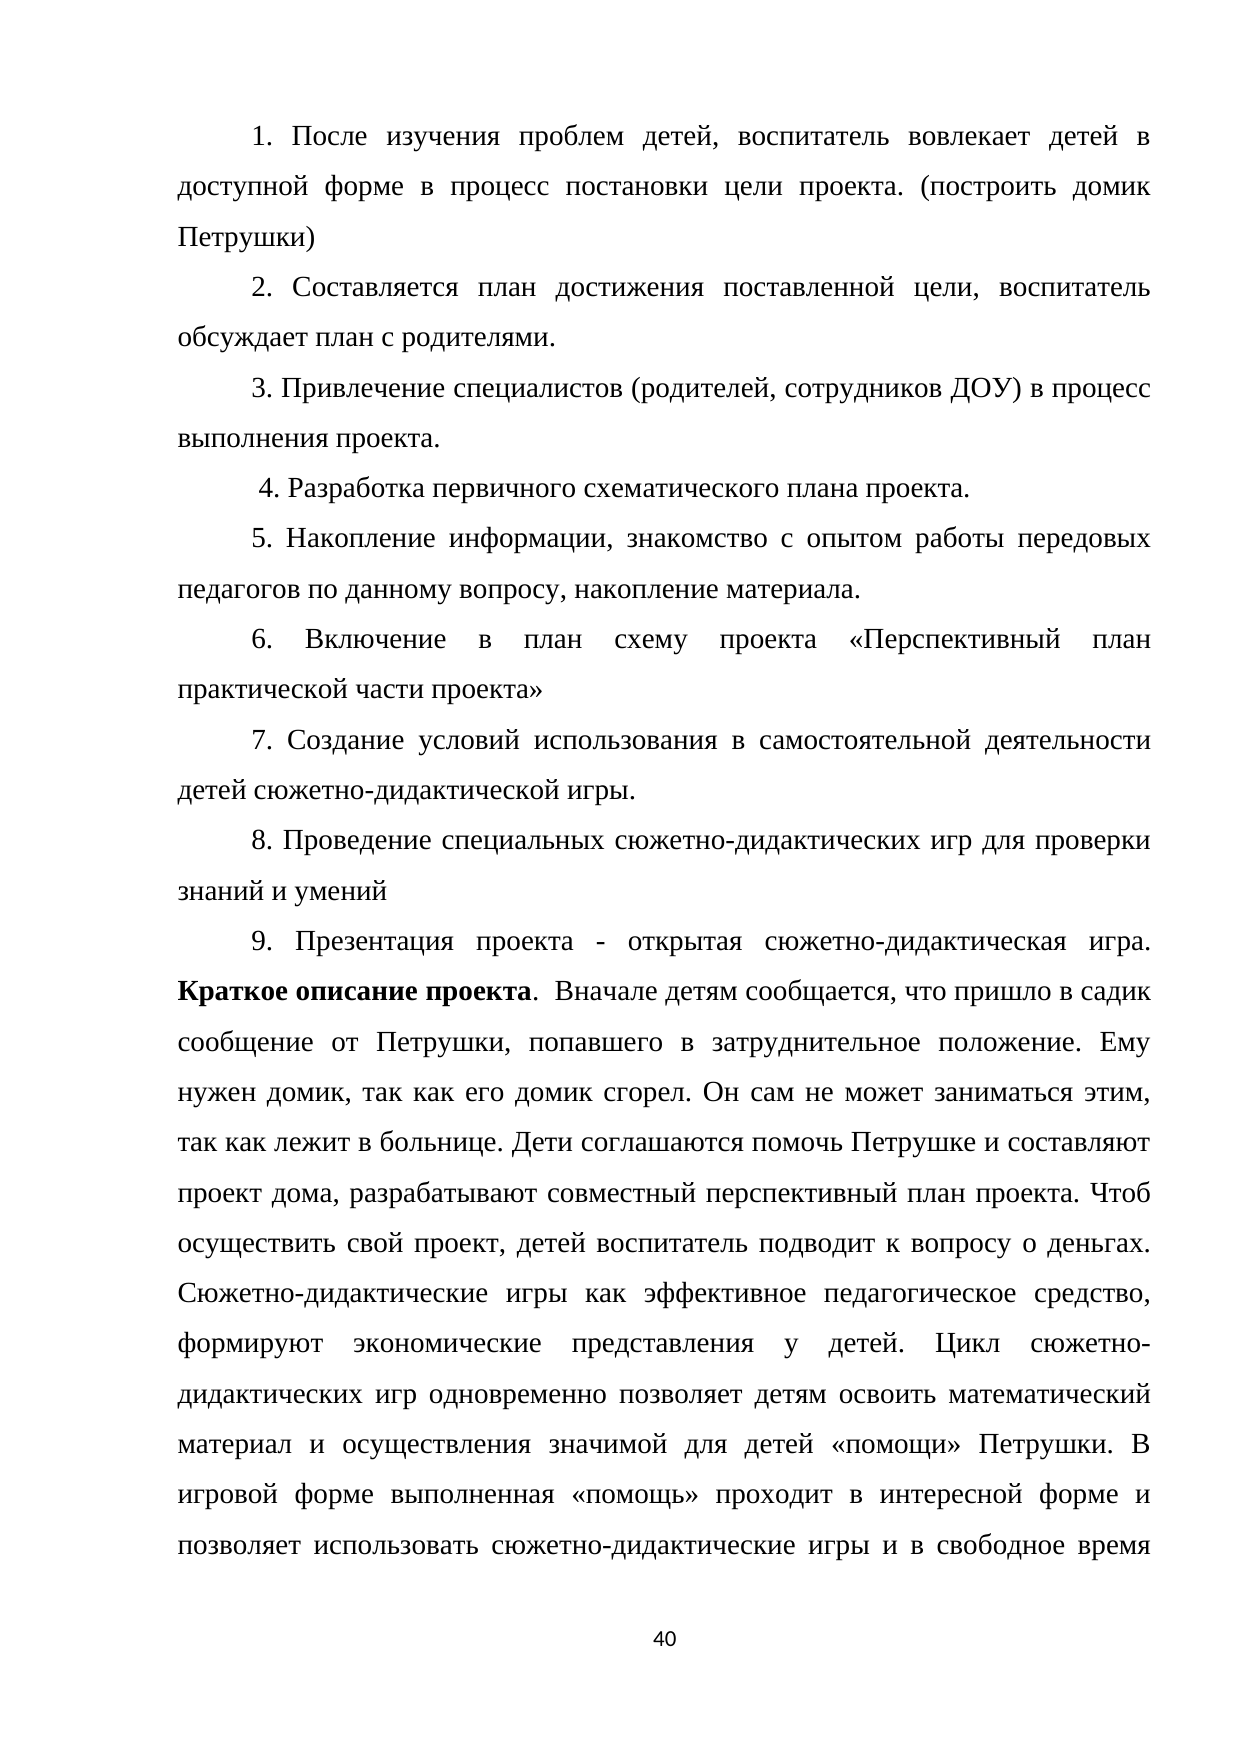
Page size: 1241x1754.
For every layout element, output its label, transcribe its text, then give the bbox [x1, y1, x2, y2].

text 3. Привлечение специалистов (родителей, сотрудников ДОУ) в процесс выполнения проекта. [177, 370, 1152, 453]
text 2. Составляется план достижения поставленной цели, воспитатель обсуждает план с родителями. [177, 269, 1152, 353]
text 6. Включение в план схему проекта «Перспективный план практической части проекта» [177, 621, 1152, 705]
text 4. Разработка первичного схематического плана проекта. [177, 470, 1152, 504]
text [177, 923, 1152, 1560]
text 5. Накопление информации, знакомство с опытом работы передовых педагогов по данному вопросу, накопление материала. [177, 521, 1152, 604]
text 1. После изучения проблем детей, воспитатель вовлекает детей в доступной форме в процесс постановки цели проекта. (построить домик Петрушки) [177, 118, 1152, 252]
text 7. Создание условий использования в самостоятельной деятельности детей сюжетно-дидактической игры. [177, 722, 1152, 806]
text 8. Проведение специальных сюжетно-дидактических игр для проверки знаний и умений [177, 822, 1152, 906]
